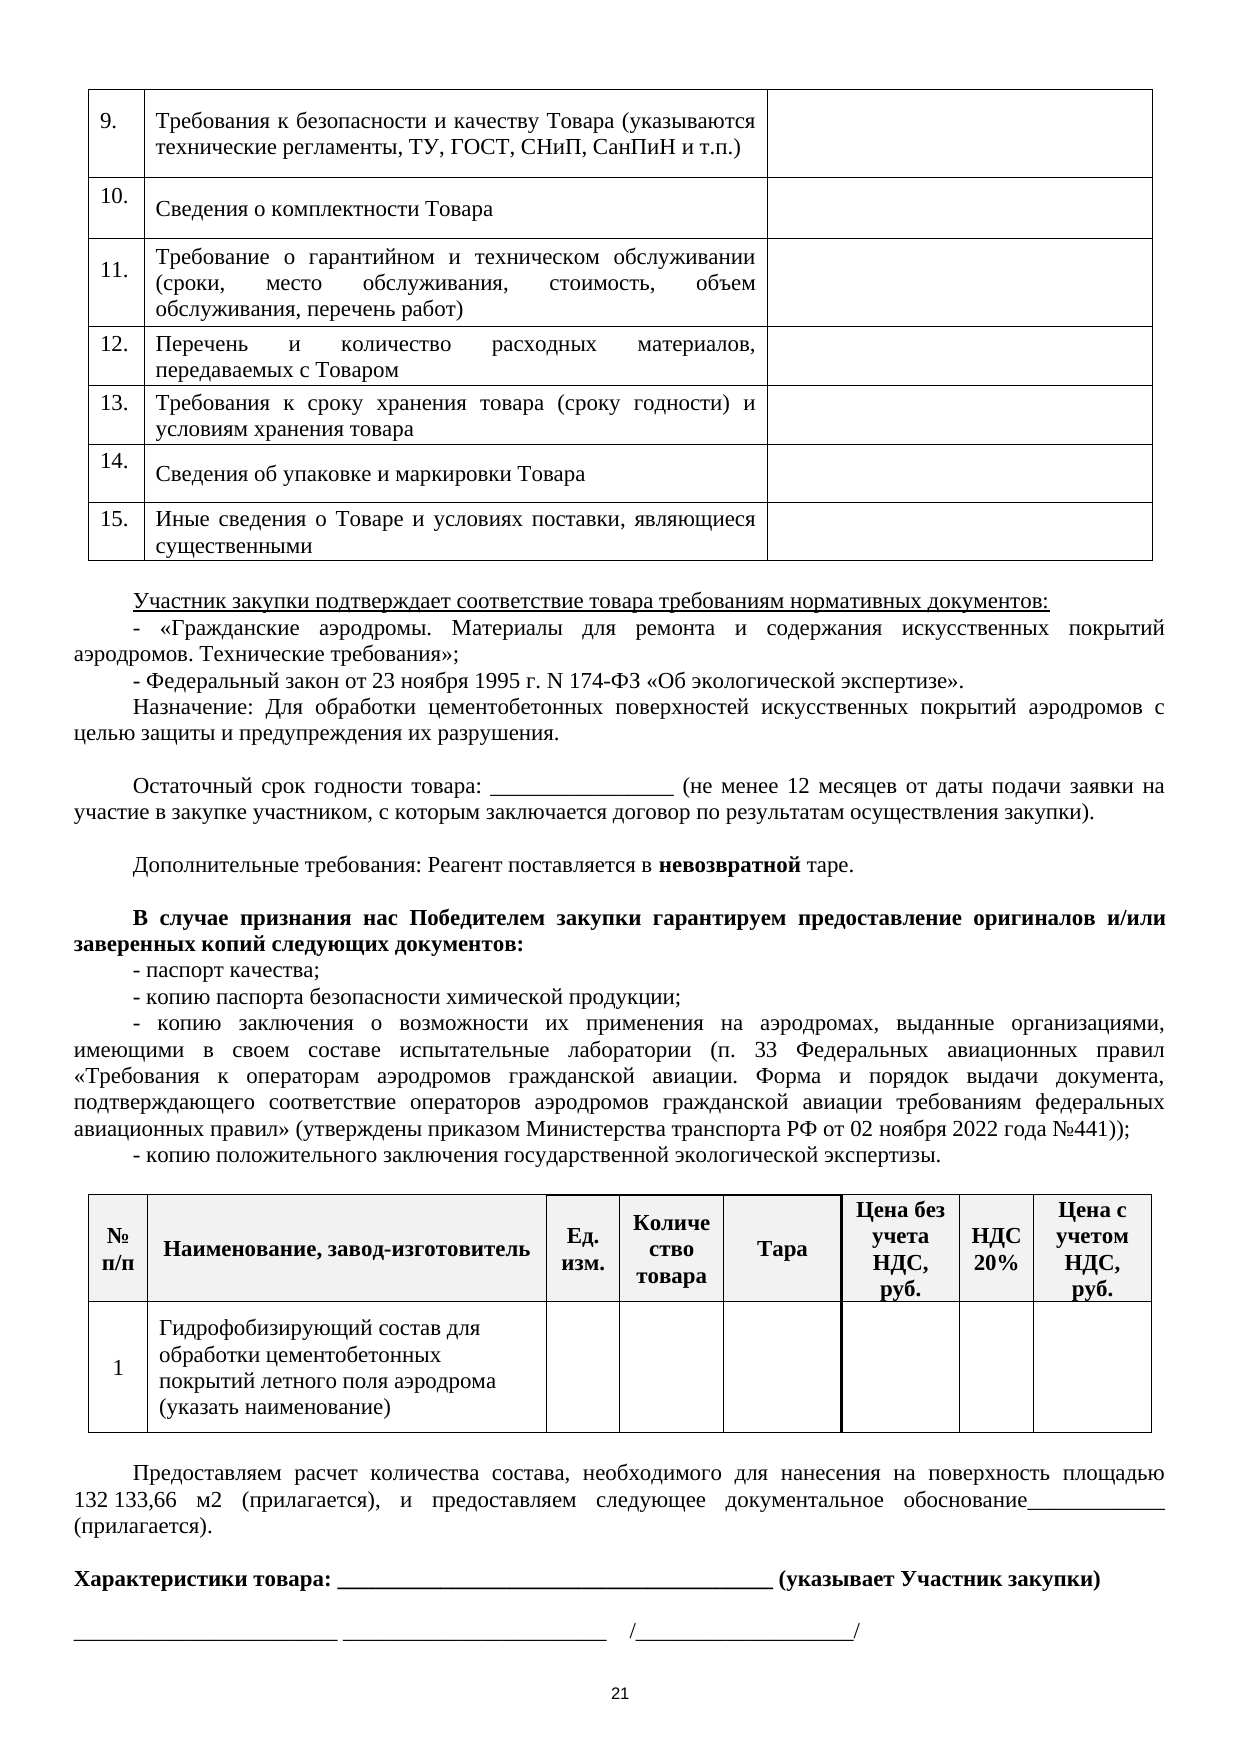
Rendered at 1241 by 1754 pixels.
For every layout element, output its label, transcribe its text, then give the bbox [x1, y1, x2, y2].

table_cell [768, 90, 1152, 177]
text - паспорт качества; [74, 957, 1167, 983]
table_header Наименование, завод-изготовитель [148, 1195, 546, 1301]
text Дополнительные требования: Реагент поставляется в невозвратной таре. [74, 851, 1167, 877]
table_cell [1034, 1302, 1151, 1432]
table_header НДС 20% [960, 1195, 1033, 1301]
table_header Тара [724, 1196, 840, 1301]
table_cell [547, 1302, 619, 1432]
table_cell [768, 239, 1152, 326]
table_cell [89, 503, 144, 560]
text Предоставляем расчет количества состава, необходимого для нанесения на поверхность площадью 132 133,66 м2 (прилагается), и предоставляем следующее документальное обоснование____________ (прилагается). [74, 1459, 1167, 1538]
text - Федеральный закон от 23 ноября 1995 г. N 174-ФЗ «Об экологической экспертизе». [74, 667, 1167, 693]
table_cell Требования к безопасности и качеству Товара (указываются технические регламенты, ТУ, ГОСТ, СНиП, СанПиН и т.п.) [145, 90, 767, 177]
text - копию паспорта безопасности химической продукции; [74, 983, 1167, 1009]
text Характеристики товара: ______________________________________ (указывает Участник закупки) [74, 1565, 1167, 1591]
table_cell [620, 1302, 723, 1432]
table_cell [768, 386, 1152, 444]
text _______________________ _______________________ /___________________/ [74, 1617, 1167, 1644]
table_cell [768, 327, 1152, 385]
table_cell 1 [89, 1302, 147, 1432]
text В случае признания нас Победителем закупки гарантируем предоставление оригиналов и/или заверенных копий следующих документов: [74, 904, 1167, 957]
table_cell [843, 1302, 959, 1432]
table_cell Гидрофобизирующий состав для обработки цементобетонных покрытий летного поля аэродрома (указать наименование) [148, 1302, 546, 1432]
table_cell Сведения о комплектности Товара [145, 178, 767, 238]
table_cell Требование о гарантийном и техническом обслуживании (сроки, место обслуживания, стоимость, объем обслуживания, перечень работ) [145, 239, 767, 326]
table_cell Иные сведения о Товаре и условиях поставки, являющиеся существенными [145, 503, 767, 560]
table_cell [89, 239, 144, 326]
text Участник закупки подтверждает соответствие товара требованиям нормативных документов: [74, 588, 1168, 614]
text - копию положительного заключения государственной экологической экспертизы. [74, 1141, 1167, 1167]
table_cell [768, 178, 1152, 238]
table_cell Перечень и количество расходных материалов, передаваемых с Товаром [145, 327, 767, 385]
table_cell [724, 1302, 840, 1432]
table_cell [768, 503, 1152, 560]
text - «Гражданские аэродромы. Материалы для ремонта и содержания искусственных покрытий аэродромов. Технические требования»; [74, 614, 1167, 667]
table_header Цена без учета НДС, руб. [843, 1195, 959, 1301]
table_header Цена с учетом НДС, руб. [1034, 1195, 1151, 1301]
table_cell [768, 445, 1152, 502]
table_header Ед. изм. [547, 1196, 619, 1301]
table_cell [89, 178, 144, 238]
table_cell [89, 90, 144, 177]
table_cell [89, 386, 144, 444]
table_cell [89, 327, 144, 385]
text Остаточный срок годности товара: ________________ (не менее 12 месяцев от даты подачи заявки на участие в закупке участником, с которым заключается договор по результатам осуществления закупки). [74, 772, 1167, 825]
table_header Количество товара [620, 1196, 723, 1301]
table_cell [960, 1302, 1033, 1432]
table_header № п/п [89, 1195, 147, 1301]
table_cell [89, 445, 144, 502]
table_cell Сведения об упаковке и маркировки Товара [145, 445, 767, 502]
text Назначение: Для обработки цементобетонных поверхностей искусственных покрытий аэродромов с целью защиты и предупреждения их разрушения. [74, 693, 1167, 746]
text - копию заключения о возможности их применения на аэродромах, выданные организациями, имеющими в своем составе испытательные лаборатории (п. 33 Федеральных авиационных правил «Требования к операторам аэродромов гражданской авиации. Форма и порядок выдачи документа, подтверждающего соответствие операторов аэродромов гражданской авиации требованиям федеральных авиационных правил» (утверждены приказом Министерства транспорта РФ от 02 ноября 2022 года №441)); [74, 1009, 1167, 1141]
table_cell Требования к сроку хранения товара (сроку годности) и условиям хранения товара [145, 386, 767, 444]
